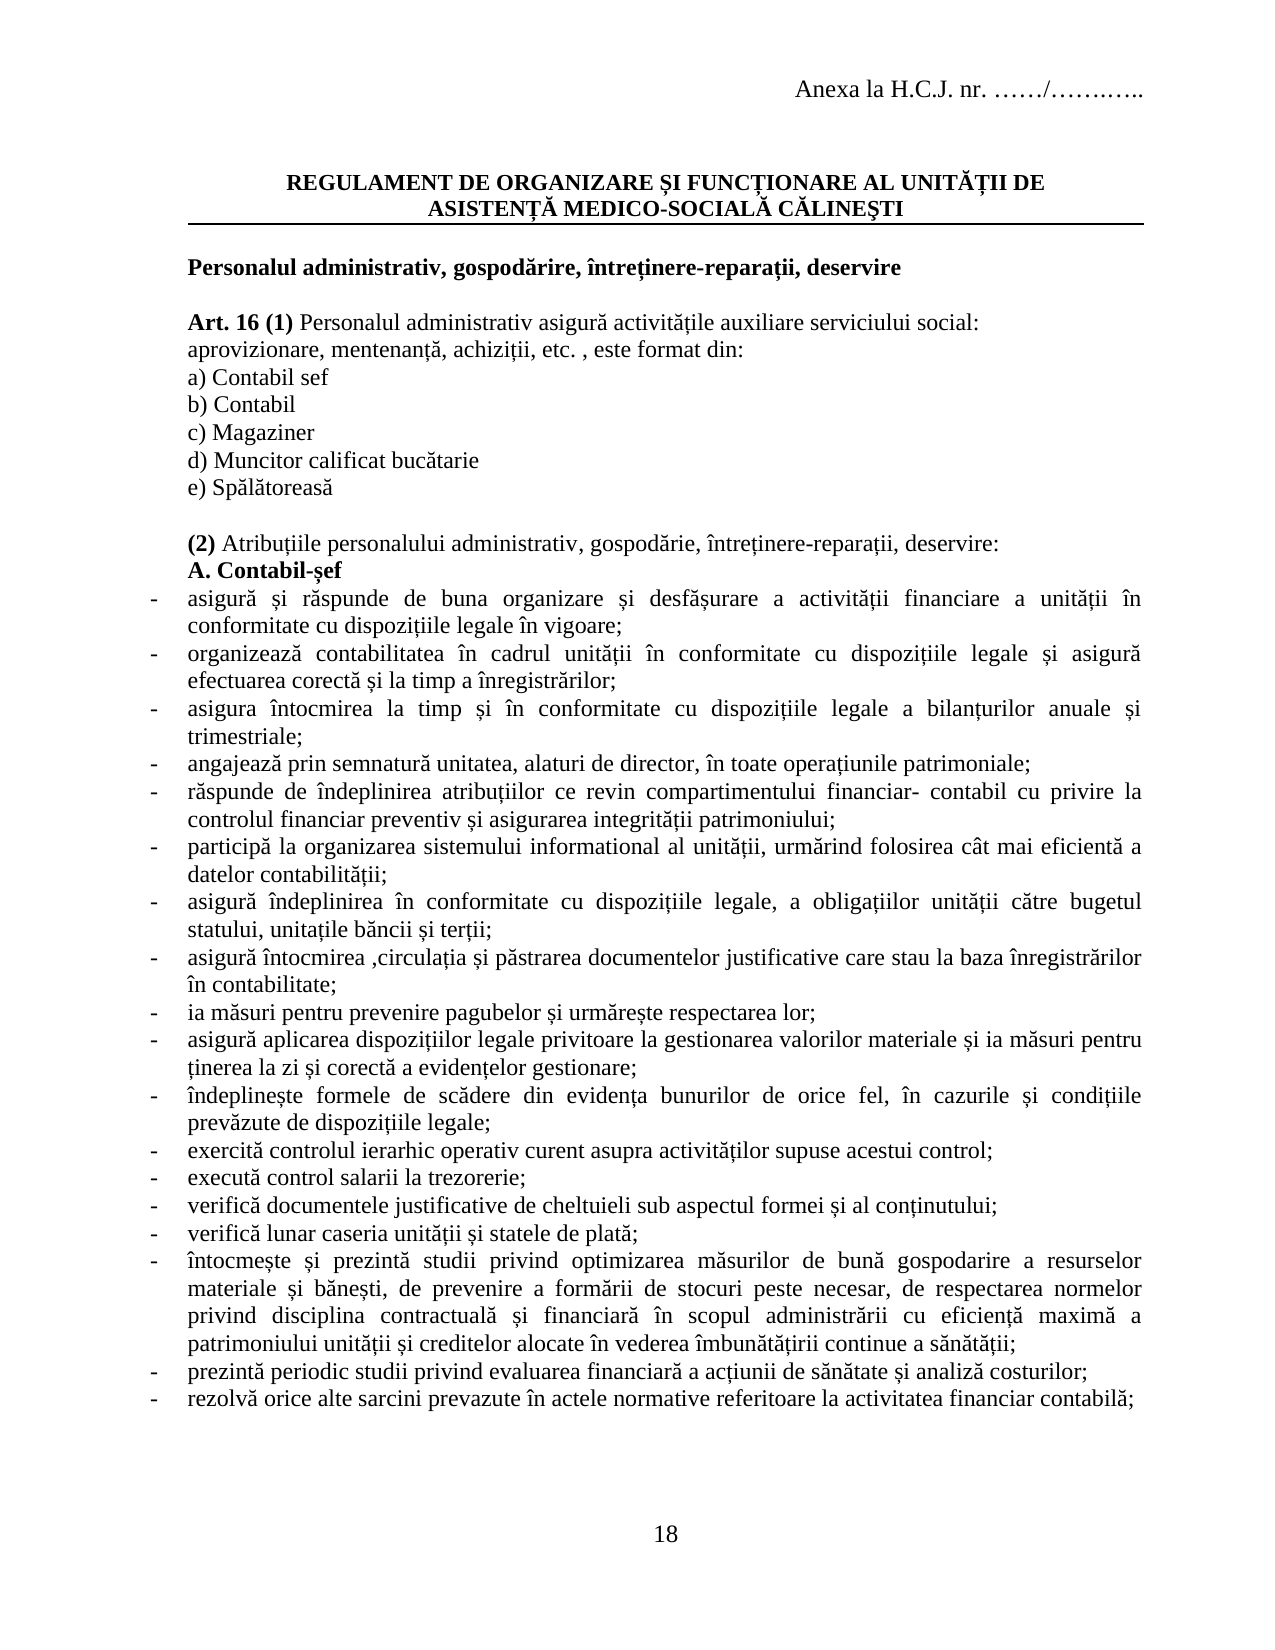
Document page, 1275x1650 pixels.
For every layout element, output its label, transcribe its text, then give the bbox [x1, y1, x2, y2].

text b) Contabil [187, 391, 1144, 418]
list ia măsuri pentru prevenire pagubelor și urmărește respectarea lor; [150, 998, 1144, 1025]
text aprovizionare, mentenanță, achiziții, etc. , este format din: [187, 335, 1144, 363]
list asigură îndeplinirea în conformitate cu dispozițiile legale, a obligațiilor unității către bugetul statului, unitațile băncii și terții; [150, 887, 1144, 943]
text ASISTENȚĂ MEDICO-SOCIALĂ CĂLINEŞTI [187, 195, 1144, 225]
text e) Spălătoreasă [187, 473, 1144, 501]
list verifică lunar caseria unității și statele de plată; [150, 1219, 1144, 1246]
list verifică documentele justificative de cheltuieli sub aspectul formei și al conținutului; [150, 1191, 1144, 1219]
text REGULAMENT DE ORGANIZARE ȘI FUNCȚIONARE AL UNITĂȚII DE [187, 168, 1144, 195]
text (2) Atribuțiile personalului administrativ, gospodărie, întreținere-reparații, deservire: [187, 528, 1144, 556]
list asigura întocmirea la timp și în conformitate cu dispozițiile legale a bilanțurilor anuale și trimestriale; [150, 694, 1144, 749]
list angajează prin semnatură unitatea, alaturi de director, în toate operațiunile patrimoniale; [150, 749, 1144, 777]
list prezintă periodic studii privind evaluarea financiară a acțiunii de sănătate și analiză costurilor; [150, 1357, 1144, 1384]
list îndeplinește formele de scădere din evidența bunurilor de orice fel, în cazurile și condițiile prevăzute de dispozițiile legale; [150, 1081, 1144, 1136]
list asigură aplicarea dispozițiilor legale privitoare la gestionarea valorilor materiale și ia măsuri pentru ținerea la zi și corectă a evidențelor gestionare; [150, 1025, 1144, 1081]
list asigură și răspunde de buna organizare și desfășurare a activității financiare a unității în conformitate cu dispozițiile legale în vigoare; [150, 584, 1144, 639]
list participă la organizarea sistemului informational al unității, urmărind folosirea cât mai eficientă a datelor contabilității; [150, 832, 1144, 887]
text Personalul administrativ, gospodărire, întreținere-reparații, deservire [187, 252, 1144, 280]
text Art. 16 (1) Personalul administrativ asigură activitățile auxiliare serviciului social: [187, 308, 1144, 335]
list exercită controlul ierarhic operativ curent asupra activităților supuse acestui control; [150, 1136, 1144, 1163]
list asigură întocmirea ,circulația și păstrarea documentelor justificative care stau la baza înregistrărilor în contabilitate; [150, 943, 1144, 998]
list întocmește și prezintă studii privind optimizarea măsurilor de bună gospodarire a resurselor materiale și bănești, de prevenire a formării de stocuri peste necesar, de respectarea normelor privind disciplina contractuală și financiară în scopul administrării cu eficiență maximă a patrimoniului unității și creditelor alocate în vederea îmbunătățirii continue a sănătății; [150, 1246, 1144, 1357]
list rezolvă orice alte sarcini prevazute în actele normative referitoare la activitatea financiar contabilă; [150, 1384, 1144, 1412]
list organizează contabilitatea în cadrul unității în conformitate cu dispozițiile legale și asigură efectuarea corectă și la timp a înregistrărilor; [150, 639, 1144, 694]
list răspunde de îndeplinirea atribuțiilor ce revin compartimentului financiar- contabil cu privire la controlul financiar preventiv și asigurarea integrității patrimoniului; [150, 777, 1144, 832]
text A. Contabil-șef [187, 556, 1144, 584]
text d) Muncitor calificat bucătarie [187, 446, 1144, 473]
text a) Contabil sef [187, 363, 1144, 391]
text c) Magaziner [187, 418, 1144, 446]
list execută control salarii la trezorerie; [150, 1163, 1144, 1191]
